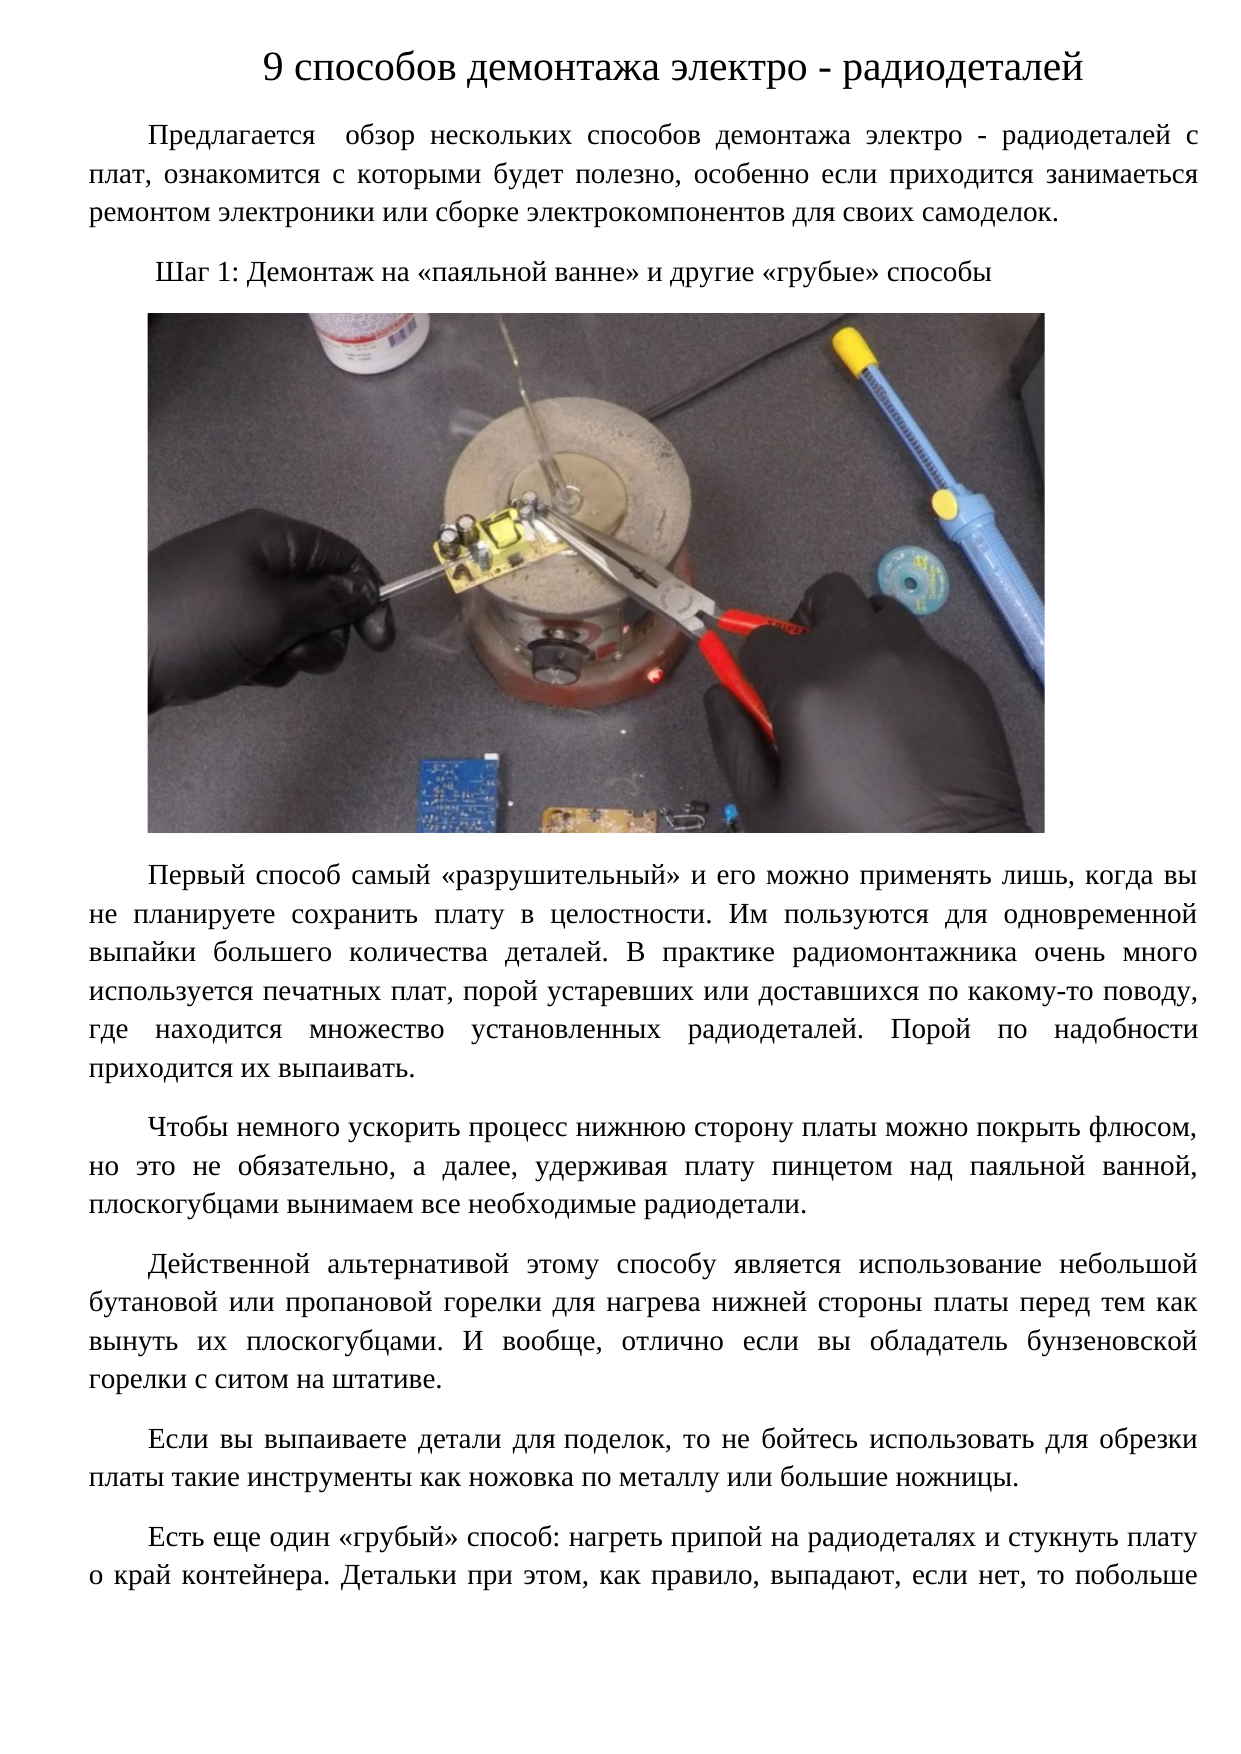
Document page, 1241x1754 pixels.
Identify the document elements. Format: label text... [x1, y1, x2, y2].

text Предлагается обзор нескольких способов демонтажа электро - радиодеталей с плат, ознакомится с которыми будет полезно, особенно если приходится занимаеться ремонтом электроники или сборке электрокомпонентов для своих самоделок. [89, 117, 1199, 228]
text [89, 1519, 1199, 1591]
text Действенной альтернативой этому способу является использование небольшой бутановой или пропановой горелки для нагрева нижней стороны платы перед тем как вынуть их плоскогубцами. И вообще, отлично если вы обладатель бунзеновской горелки с ситом на штативе. [89, 1246, 1199, 1395]
text Чтобы немного ускорить процесс нижнюю сторону платы можно покрыть флюсом, но это не обязательно, а далее, удерживая плату пинцетом над паяльной ванной, плоскогубцами вынимаем все необходимые радиодетали. [89, 1109, 1199, 1220]
picture [147, 313, 1045, 833]
text Первый способ самый «разрушительный» и его можно применять лишь, когда вы не планируете сохранить плату в целостности. Им пользуются для одновременной выпайки большего количества деталей. В практике радиомонтажника очень много используется печатных плат, порой устаревших или доставшихся по какому-то поводу, где находится множество установленных радиодеталей. Порой по надобности приходится их выпаивать. [89, 857, 1199, 1083]
text 9 способов демонтажа электро - радиодеталей [89, 41, 1199, 89]
text Если вы выпаиваете детали для поделок, то не бойтесь использовать для обрезки платы такие инструменты как ножовка по металлу или большие ножницы. [89, 1421, 1199, 1493]
text Шаг 1: Демонтаж на «паяльной ванне» и другие «грубые» способы [89, 254, 1199, 287]
